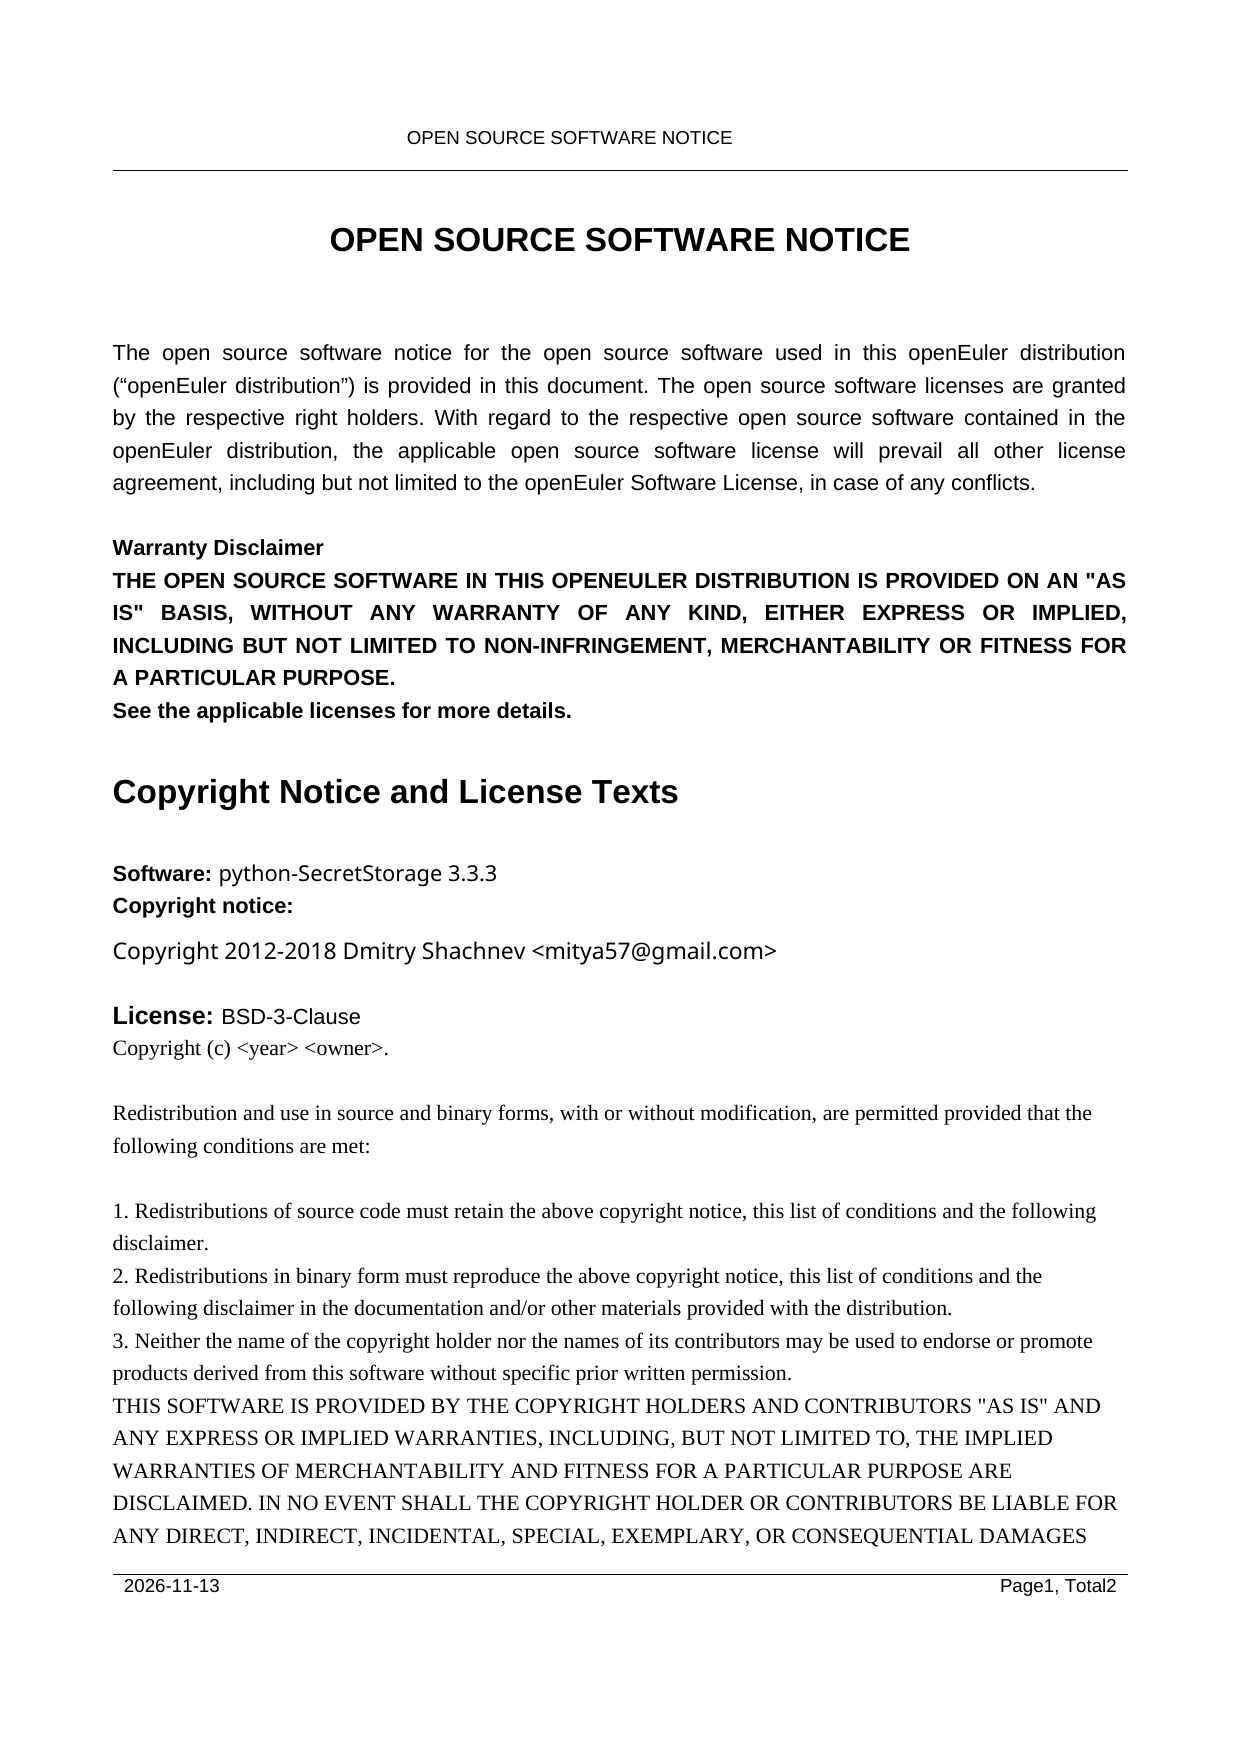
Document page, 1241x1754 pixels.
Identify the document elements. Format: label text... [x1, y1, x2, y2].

text OPEN SOURCE SOFTWARE NOTICE [112, 206, 1128, 271]
text Copyright notice: [112, 889, 1128, 921]
text License: BSD-3-Clause [112, 999, 1128, 1031]
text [112, 1031, 1128, 1551]
text THE OPEN SOURCE SOFTWARE IN THIS OPENEULER DISTRIBUTION IS PROVIDED ON AN "AS IS" BASIS, WITHOUT ANY WARRANTY OF ANY KIND, EITHER EXPRESS OR IMPLIED, INCLUDING BUT NOT LIMITED TO NON-INFRINGEMENT, MERCHANTABILITY OR FITNESS FOR A PARTICULAR PURPOSE. See the applicable licenses for more details. [112, 564, 1128, 726]
text The open source software notice for the open source software used in this openEuler distribution (“openEuler distribution”) is provided in this document. The open source software licenses are granted by the respective right holders. With regard to the respective open source software contained in the openEuler distribution, the applicable open source software license will prevail all other license agreement, including but not limited to the openEuler Software License, in case of any conflicts. [112, 336, 1128, 499]
text Copyright Notice and License Texts [112, 759, 1128, 824]
title Software: python-SecretStorage 3.3.3 [112, 856, 1128, 889]
text Copyright 2012-2018 Dmitry Shachnev <mitya57@gmail.com> [112, 934, 1128, 999]
text Warranty Disclaimer [112, 531, 1128, 564]
